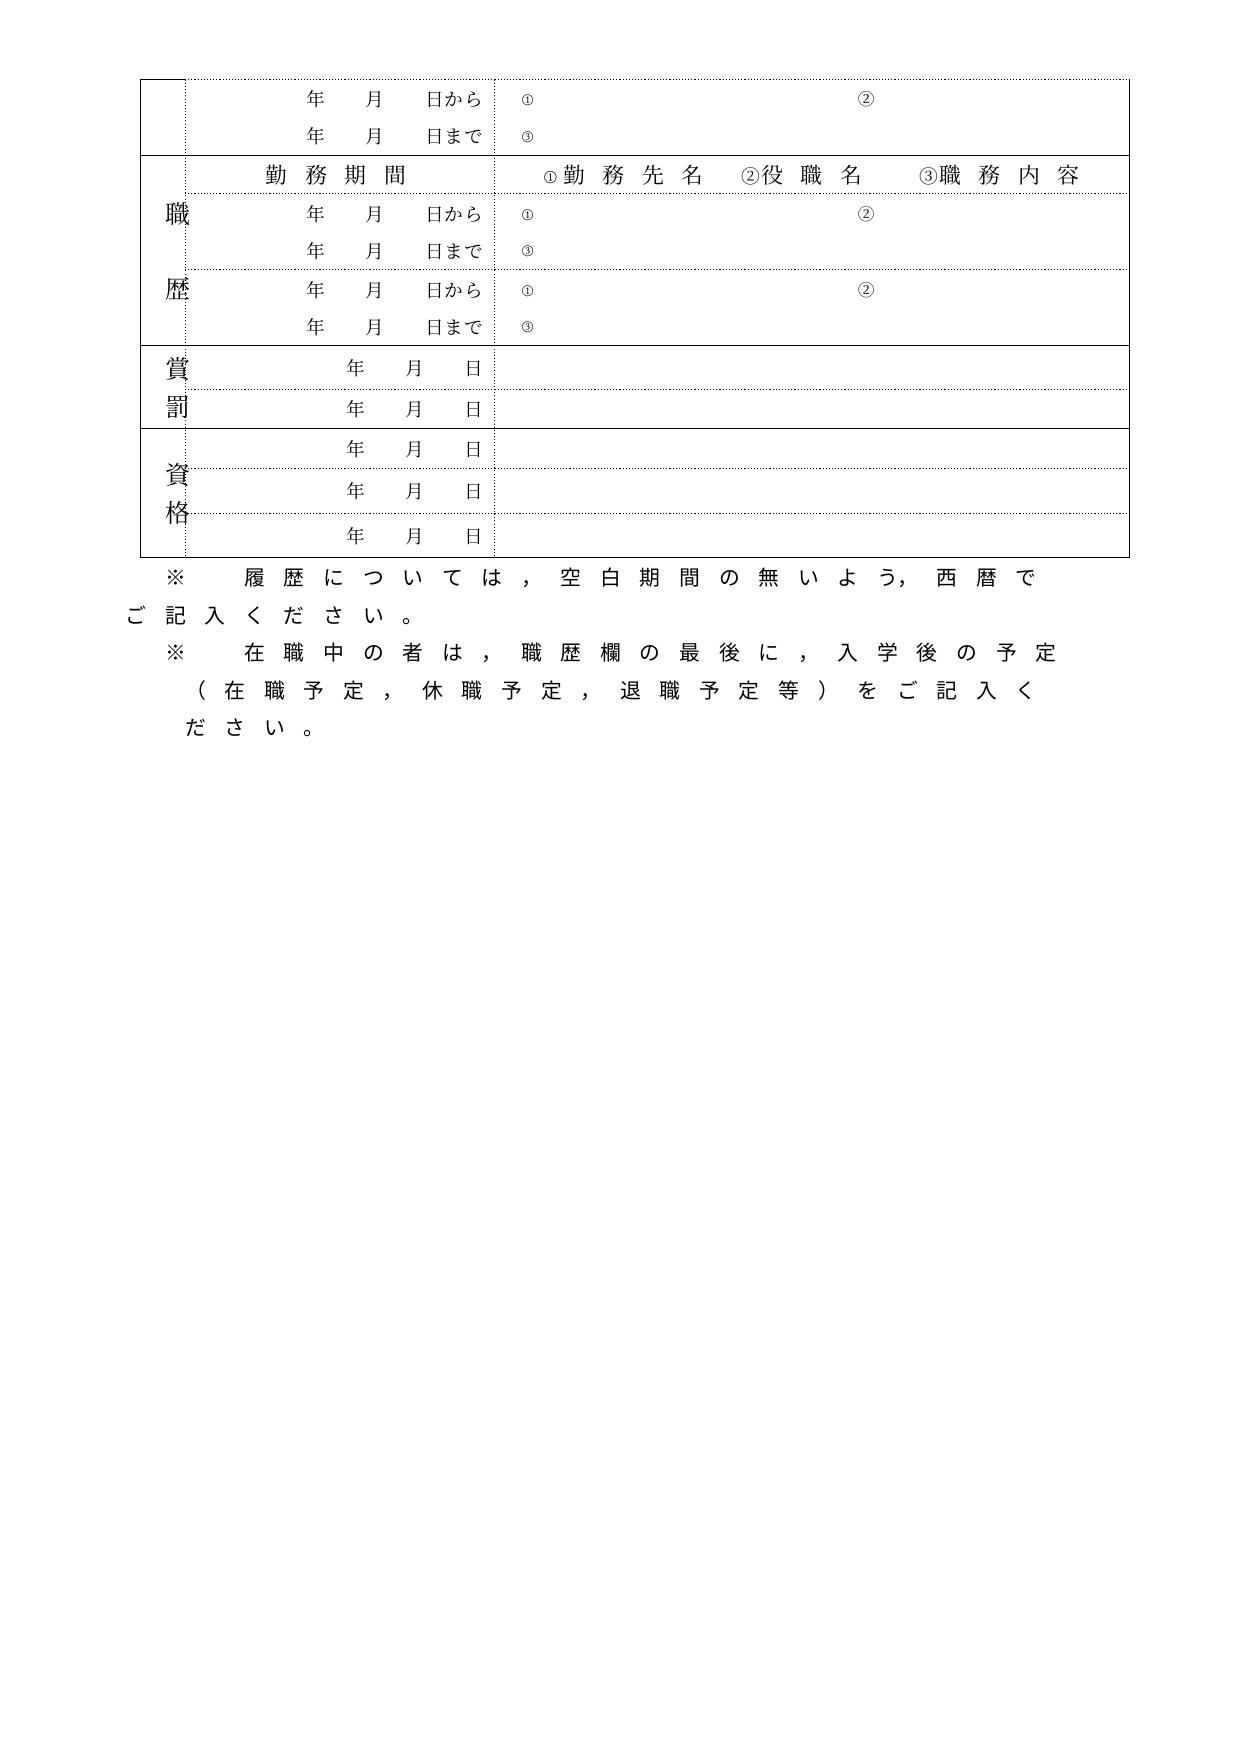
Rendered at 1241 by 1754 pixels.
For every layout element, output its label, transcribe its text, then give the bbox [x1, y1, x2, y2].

table_cell 資格 [141, 429, 186, 557]
table_cell 年 月 日 [186, 513, 494, 557]
table_cell [495, 389, 1129, 427]
table_cell 年 月 日 [186, 389, 494, 427]
table_cell 年 月 日から 年 月 日まで [186, 193, 494, 269]
table_cell 勤務期間 [186, 156, 494, 193]
table_cell [495, 429, 1129, 468]
table_cell ① ② ③ [495, 79, 1129, 155]
table_cell ①勤務先名 ②役職名 ③職務内容 [495, 156, 1129, 193]
text ※ 在職中の者は，職歴欄の最後に，入学後の予定（在職予定，休職予定，退職予定等）をご記入ください。 [125, 633, 1056, 745]
table_cell 賞罰 [141, 346, 186, 427]
table_cell 年 月 日から 年 月 日まで [186, 269, 494, 345]
table_cell 年 月 日 [186, 429, 494, 468]
table_cell [495, 513, 1129, 557]
table_cell 年 月 日 [186, 346, 494, 389]
table_cell 年 月 日 [186, 468, 494, 512]
table_cell [495, 468, 1129, 512]
table_cell 年 月 日から 年 月 日まで [186, 79, 494, 155]
table_cell ① ② ③ [495, 269, 1129, 345]
text ※ 履歴については，空白期間の無いよう，西暦でご記入ください。 [125, 558, 1056, 633]
table_cell ① ② ③ [495, 193, 1129, 269]
table_cell 職 歴 [141, 156, 186, 345]
table_cell [495, 346, 1129, 389]
